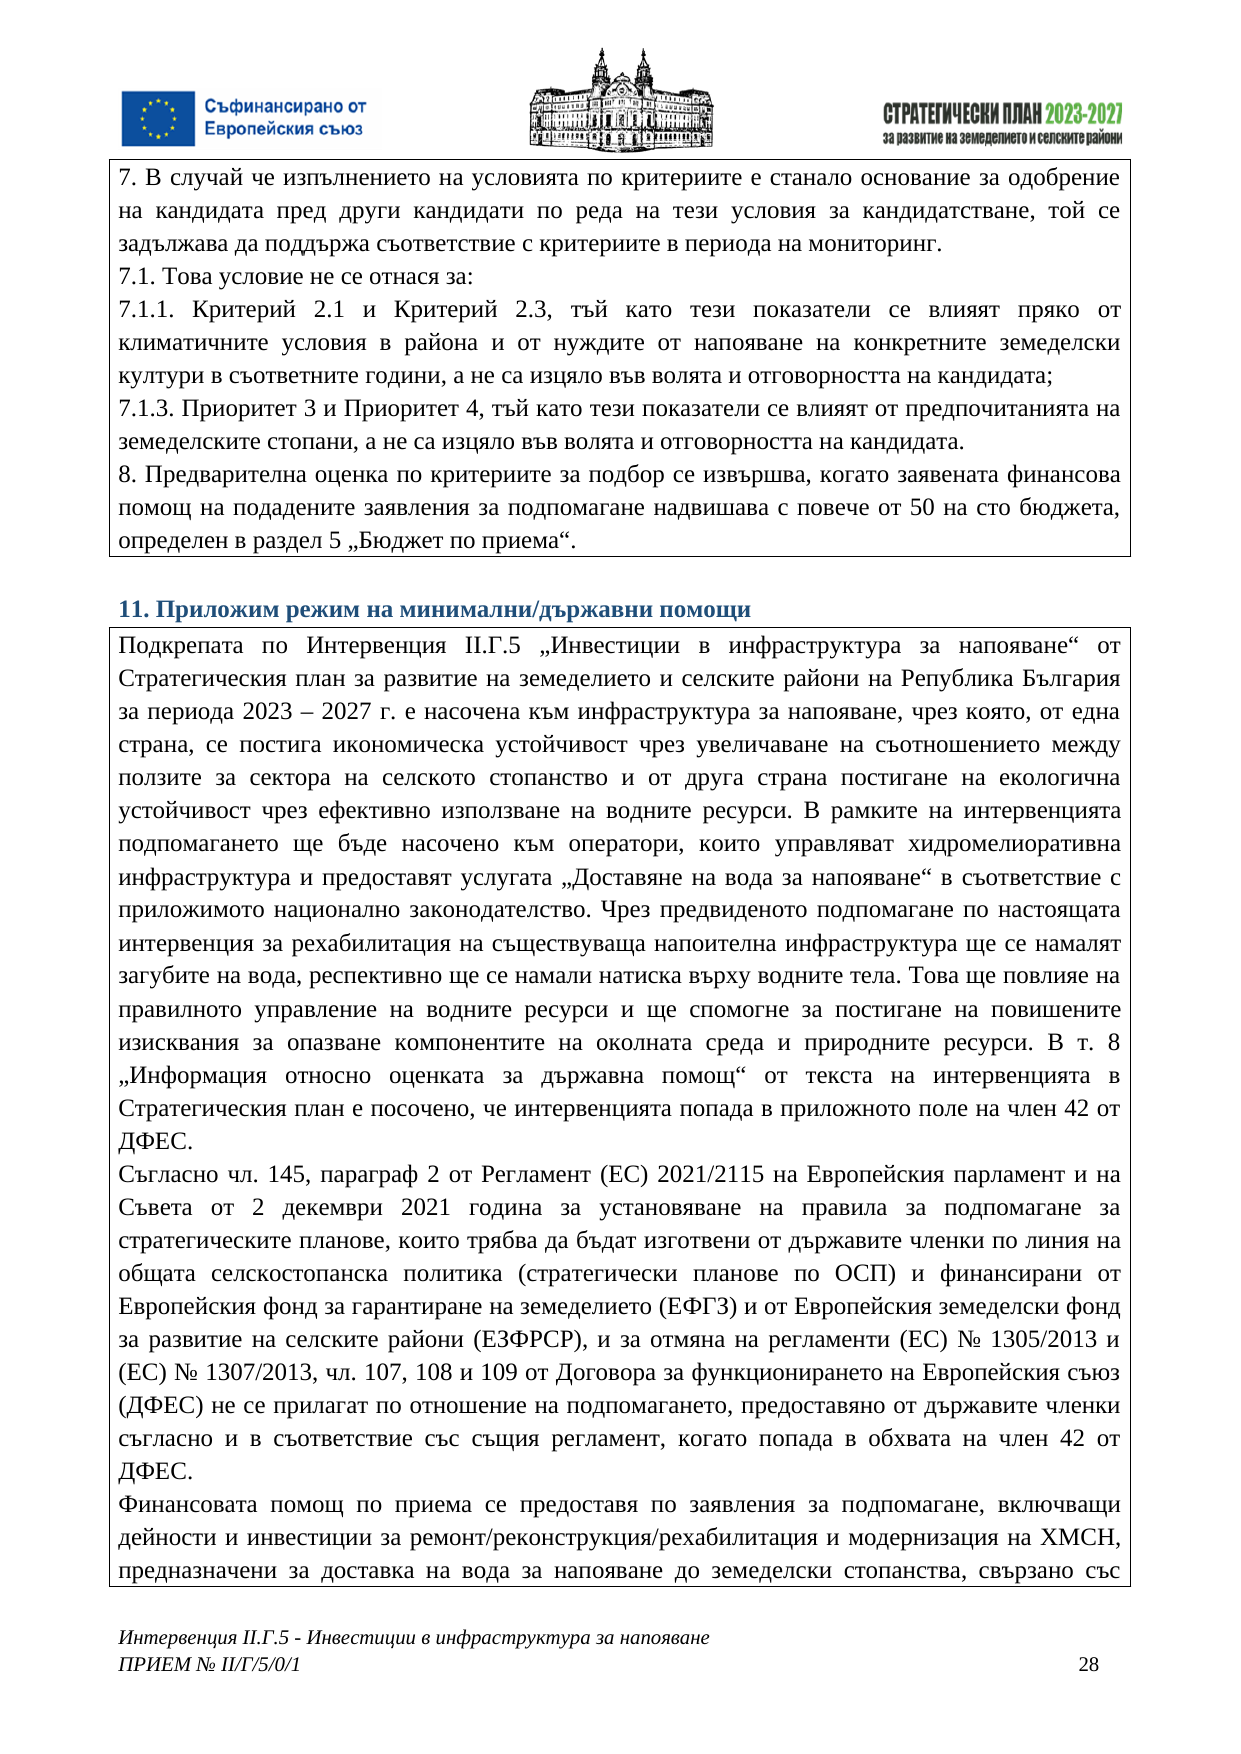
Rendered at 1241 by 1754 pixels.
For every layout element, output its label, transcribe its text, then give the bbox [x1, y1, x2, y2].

text 8. Предварителна оценка по критериите за подбор се извършва, когато заявената финансова помощ на подадените заявления за подпомагане надвишава с повече от 50 на сто бюджета, определен в раздел 5 „Бюджет по приема“. [110, 456, 1130, 556]
text Съгласно чл. 145, параграф 2 от Регламент (ЕС) 2021/2115 на Европейския парламент и на Съвета от 2 декември 2021 година за установяване на правила за подпомагане за стратегическите планове, които трябва да бъдат изготвени от държавите членки по линия на общата селскостопанска политика (стратегически планове по ОСП) и финансирани от Европейския фонд за гарантиране на земеделието (ЕФГЗ) и от Европейския земеделски фонд за развитие на селските райони (ЕЗФРСР), и за отмяна на регламенти (ЕС) № 1305/2013 и (ЕС) № 1307/2013, чл. 107, 108 и 109 от Договора за функционирането на Европейския съюз (ДФЕС) не се прилагат по отношение на подпомагането, предоставяно от държавите членки съгласно и в съответствие със същия регламент, когато попада в обхвата на член 42 от ДФЕС. [110, 1156, 1130, 1485]
text 7.1.1. Критерий 2.1 и Критерий 2.3, тъй като тези показатели се влияят пряко от климатичните условия в района и от нуждите от напояване на конкретните земеделски култури в съответните години, а не са изцяло във волята и отговорността на кандидата; [110, 291, 1130, 389]
text 7.1.3. Приоритет 3 и Приоритет 4, тъй като тези показатели се влияят от предпочитанията на земеделските стопани, а не са изцяло във волята и отговорността на кандидата. [110, 390, 1130, 455]
picture [118, 44, 1123, 159]
subtitle 11. Приложим режим на минимални/държавни помощи [118, 594, 1122, 623]
text 7.1. Това условие не се отнася за: [110, 258, 1130, 290]
text 7. В случай че изпълнението на условията по критериите е станало основание за одобрение на кандидата пред други кандидати по реда на тези условия за кандидатстване, той се задължава да поддържа съответствие с критериите в периода на мониторинг. [110, 160, 1130, 257]
text Подкрепата по Интервенция II.Г.5 „Инвестиции в инфраструктура за напояване“ от Стратегическия план за развитие на земеделието и селските райони на Република България за периода 2023 – 2027 г. е насочена към инфраструктура за напояване, чрез която, от една страна, се постига икономическа устойчивост чрез увеличаване на съотношението между ползите за сектора на селското стопанство и от друга страна постигане на екологична устойчивост чрез ефективно използване на водните ресурси. В рамките на интервенцията подпомагането ще бъде насочено към оператори, които управляват хидромелиоративна инфраструктура и предоставят услугата „Доставяне на вода за напояване“ в съответствие с приложимото национално законодателство. Чрез предвиденото подпомагане по настоящата интервенция за рехабилитация на съществуваща напоителна инфраструктура ще се намалят загубите на вода, респективно ще се намали натиска върху водните тела. Това ще повлияе на правилното управление на водните ресурси и ще спомогне за постигане на повишените изисквания за опазване компонентите на околната среда и природните ресурси. В т. 8 „Информация относно оценката за държавна помощ“ от текста на интервенцията в Стратегическия план е посочено, че интервенцията попада в приложното поле на член 42 от ДФЕС. [110, 628, 1130, 1154]
